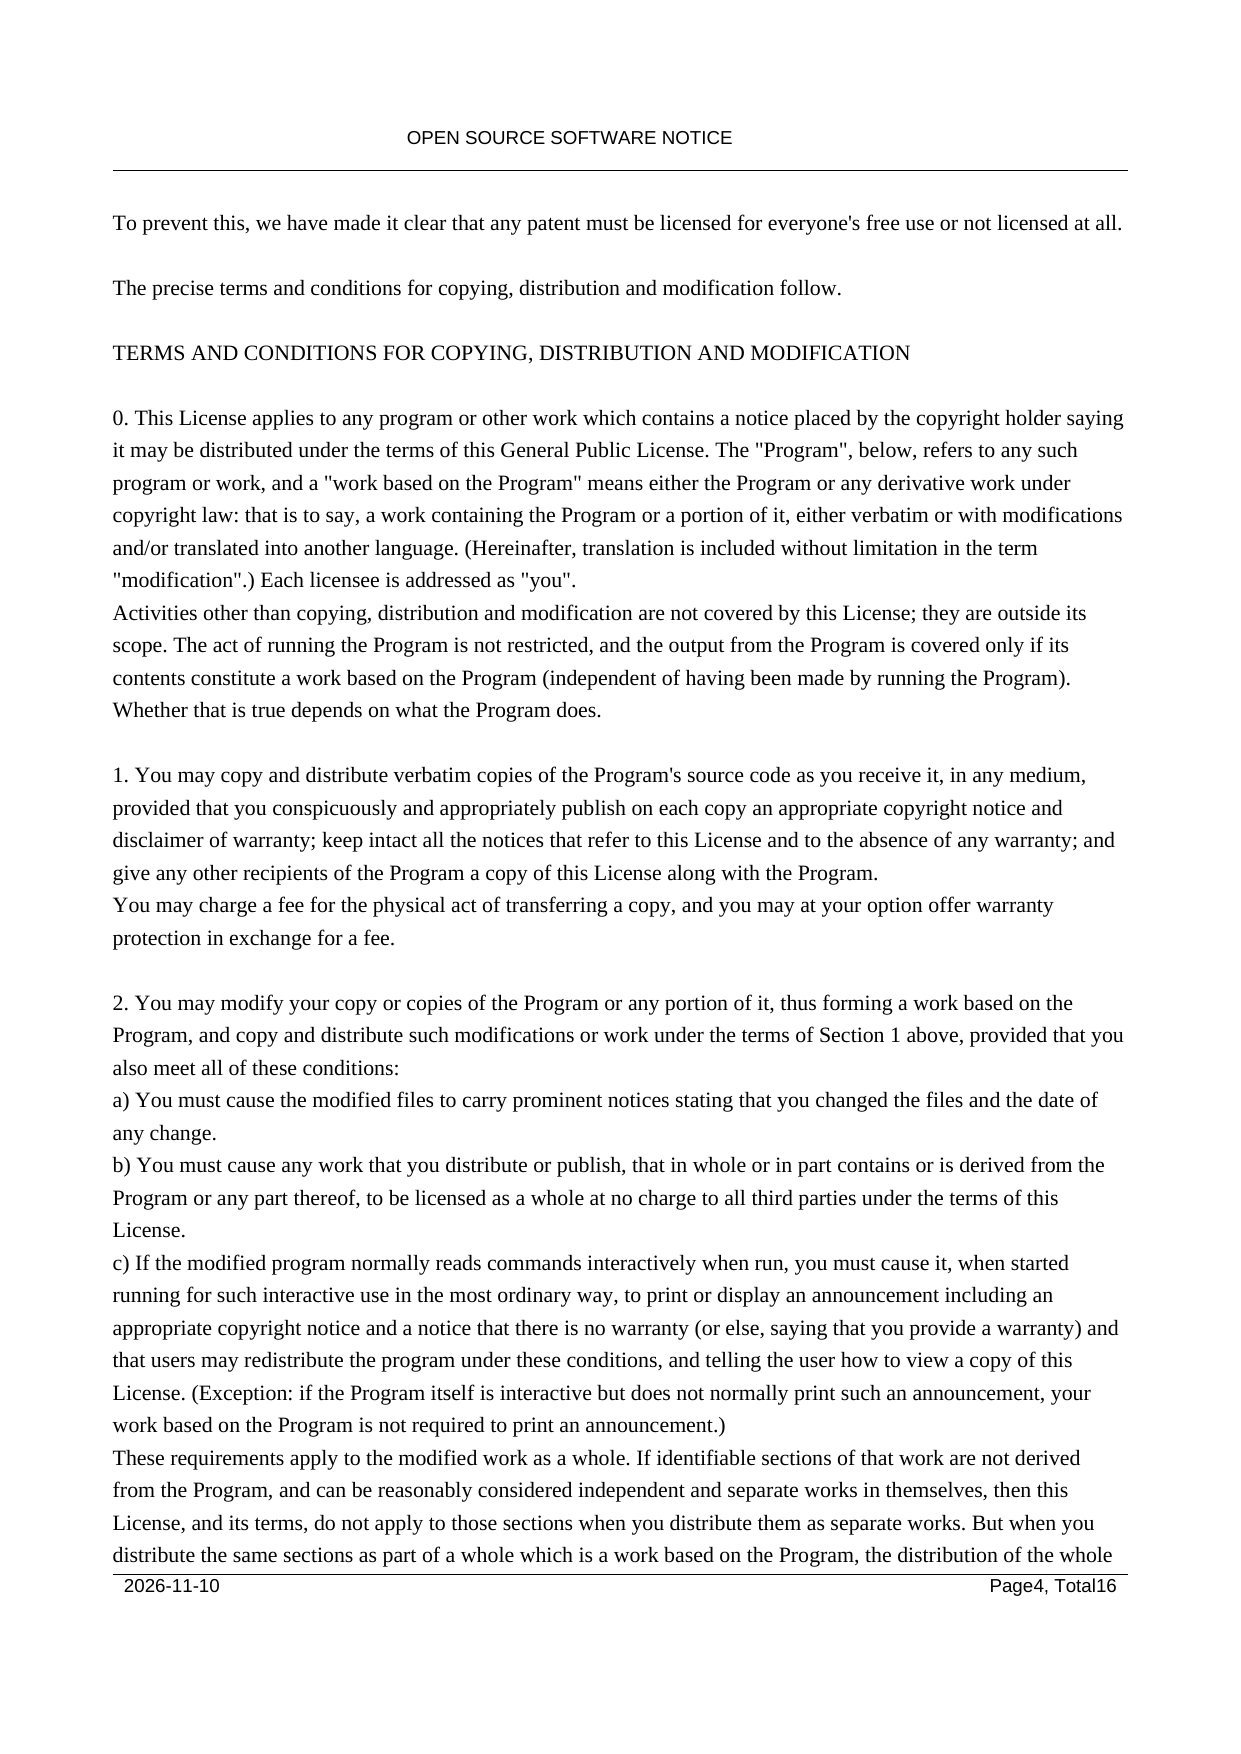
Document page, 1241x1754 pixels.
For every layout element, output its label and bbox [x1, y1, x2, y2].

text [112, 206, 1128, 1571]
